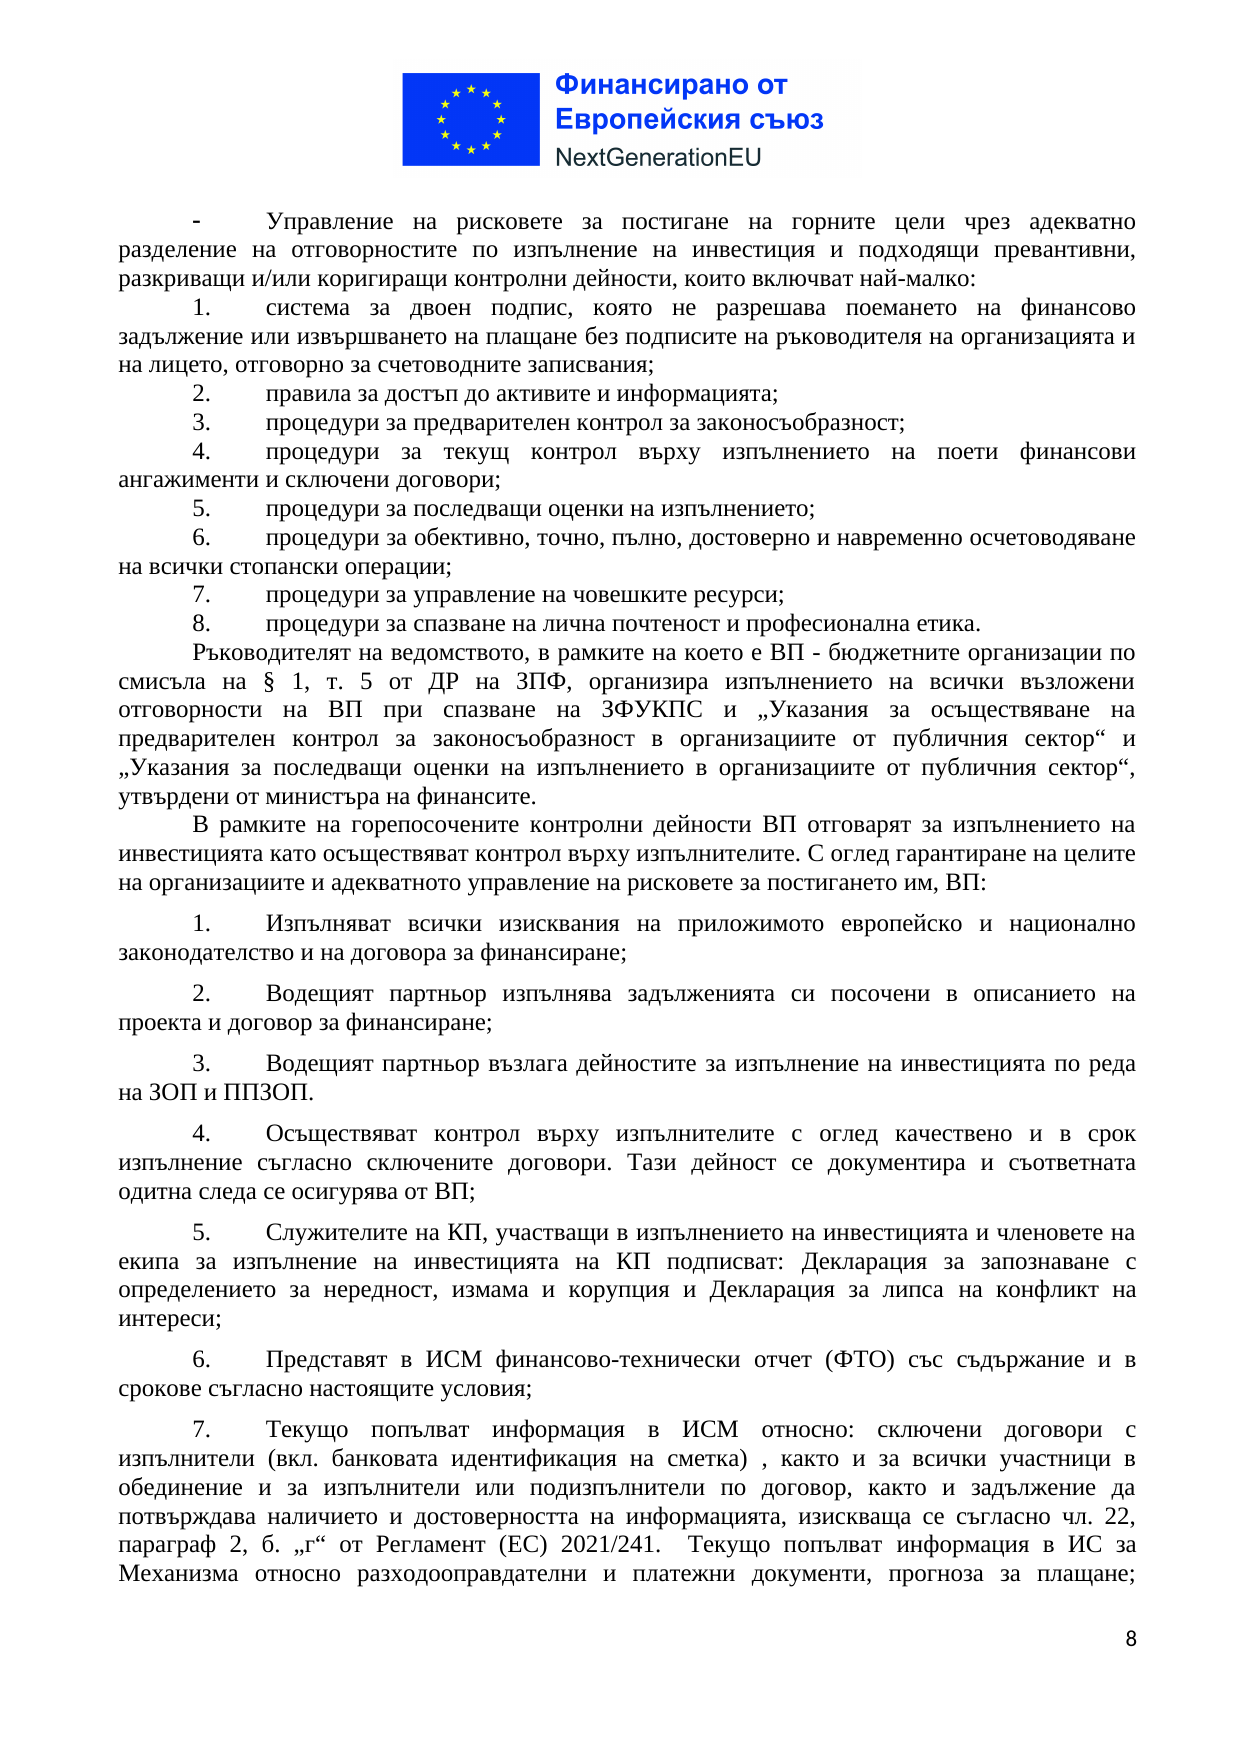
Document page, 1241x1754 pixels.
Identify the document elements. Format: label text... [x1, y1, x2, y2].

list правила за достъп до активите и информацията; [118, 378, 1137, 407]
list процедури за спазване на лична почтеност и професионална етика. [118, 608, 1137, 637]
text В рамките на горепосочените контролни дейности ВП отговарят за изпълнението на инвестицията като осъществяват контрол върху изпълнителите. С оглед гарантиране на целите на организациите и адекватното управление на рисковете за постигането им, ВП: [118, 809, 1137, 896]
picture [392, 59, 863, 178]
list процедури за управление на човешките ресурси; [118, 579, 1137, 608]
list Служителите на КП, участващи в изпълнението на инвестицията и членовете на екипа за изпълнение на инвестицията на КП подписват: Декларация за запознаване с определението за нередност, измама и корупция и Декларация за липса на конфликт на интереси; [118, 1217, 1137, 1332]
list процедури за последващи оценки на изпълнението; [118, 493, 1137, 522]
list Представят в ИСМ финансово-технически отчет (ФТО) със съдържание и в срокове съгласно настоящите условия; [118, 1344, 1137, 1402]
list процедури за текущ контрол върху изпълнението на поети финансови ангажименти и сключени договори; [118, 436, 1137, 493]
list Управление на рисковете за постигане на горните цели чрез адекватно разделение на отговорностите по изпълнение на инвестиция и подходящи превантивни, разкриващи и/или коригиращи контролни дейности, които включват най-малко: [118, 206, 1137, 292]
list система за двоен подпис, която не разрешава поемането на финансово задължение или извършването на плащане без подписите на ръководителя на организацията и на лицето, отговорно за счетоводните записвания; [118, 292, 1137, 378]
list Водещият партньор изпълнява задълженията си посочени в описанието на проекта и договор за финансиране; [118, 978, 1137, 1036]
list Водещият партньор възлага дейностите за изпълнение на инвестицията по реда на ЗОП и ППЗОП. [118, 1048, 1137, 1106]
list Осъществяват контрол върху изпълнителите с оглед качествено и в срок изпълнение съгласно сключените договори. Тази дейност се документира и съответната одитна следа се осигурява от ВП; [118, 1118, 1137, 1204]
list процедури за обективно, точно, пълно, достоверно и навременно осчетоводяване на всички стопански операции; [118, 522, 1137, 579]
text Ръководителят на ведомството, в рамките на което е ВП - бюджетните организации по смисъла на § 1, т. 5 от ДР на ЗПФ, организира изпълнението на всички възложени отговорности на ВП при спазване на ЗФУКПС и „Указания за осъществяване на предварителен контрол за законосъобразност в организациите от публичния сектор“ и „Указания за последващи оценки на изпълнението в организациите от публичния сектор“, утвърдени от министъра на финансите. [118, 637, 1137, 809]
list Изпълняват всички изисквания на приложимото европейско и национално законодателство и на договора за финансиране; [118, 908, 1137, 966]
list процедури за предварителен контрол за законосъобразност; [118, 407, 1137, 436]
